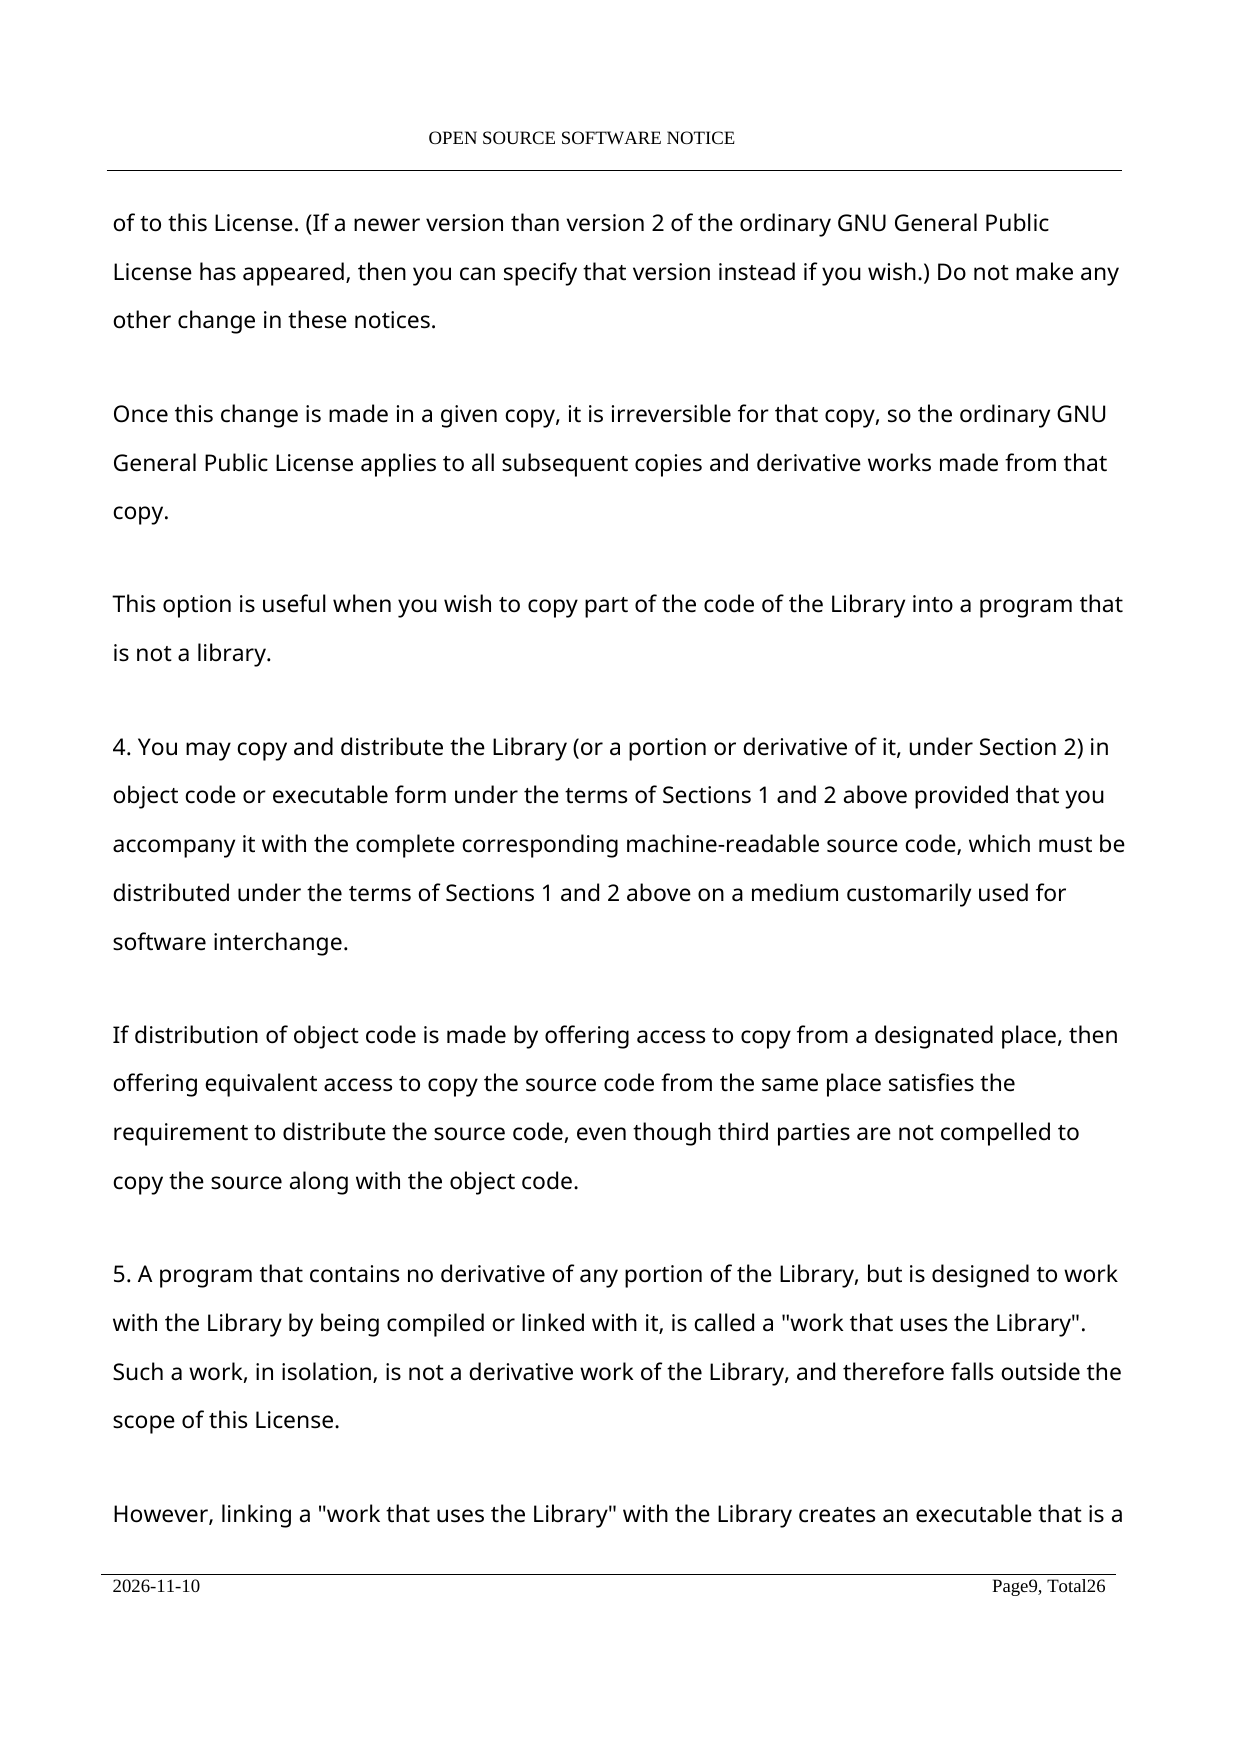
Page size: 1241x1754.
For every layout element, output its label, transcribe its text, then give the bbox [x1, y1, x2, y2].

text Once this change is made in a given copy, it is irreversible for that copy, so the ordinary GNU General Public License applies to all subsequent copies and derivative works made from that copy. [112, 397, 1128, 527]
text 4. You may copy and distribute the Library (or a portion or derivative of it, under Section 2) in object code or executable form under the terms of Sections 1 and 2 above provided that you accompany it with the complete corresponding machine-readable source code, which must be distributed under the terms of Sections 1 and 2 above on a medium customarily used for software interchange. [112, 730, 1128, 957]
text If distribution of object code is made by offering access to copy from a designated place, then offering equivalent access to copy the source code from the same place satisfies the requirement to distribute the source code, even though third parties are not compelled to copy the source along with the object code. [112, 1018, 1128, 1197]
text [112, 1497, 1128, 1529]
text This option is useful when you wish to copy part of the code of the Library into a program that is not a library. [112, 588, 1128, 669]
text 5. A program that contains no derivative of any portion of the Library, but is designed to work with the Library by being compiled or linked with it, is called a "work that uses the Library". Such a work, in isolation, is not a derivative work of the Library, and therefore falls outside the scope of this License. [112, 1257, 1128, 1436]
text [112, 206, 1128, 336]
